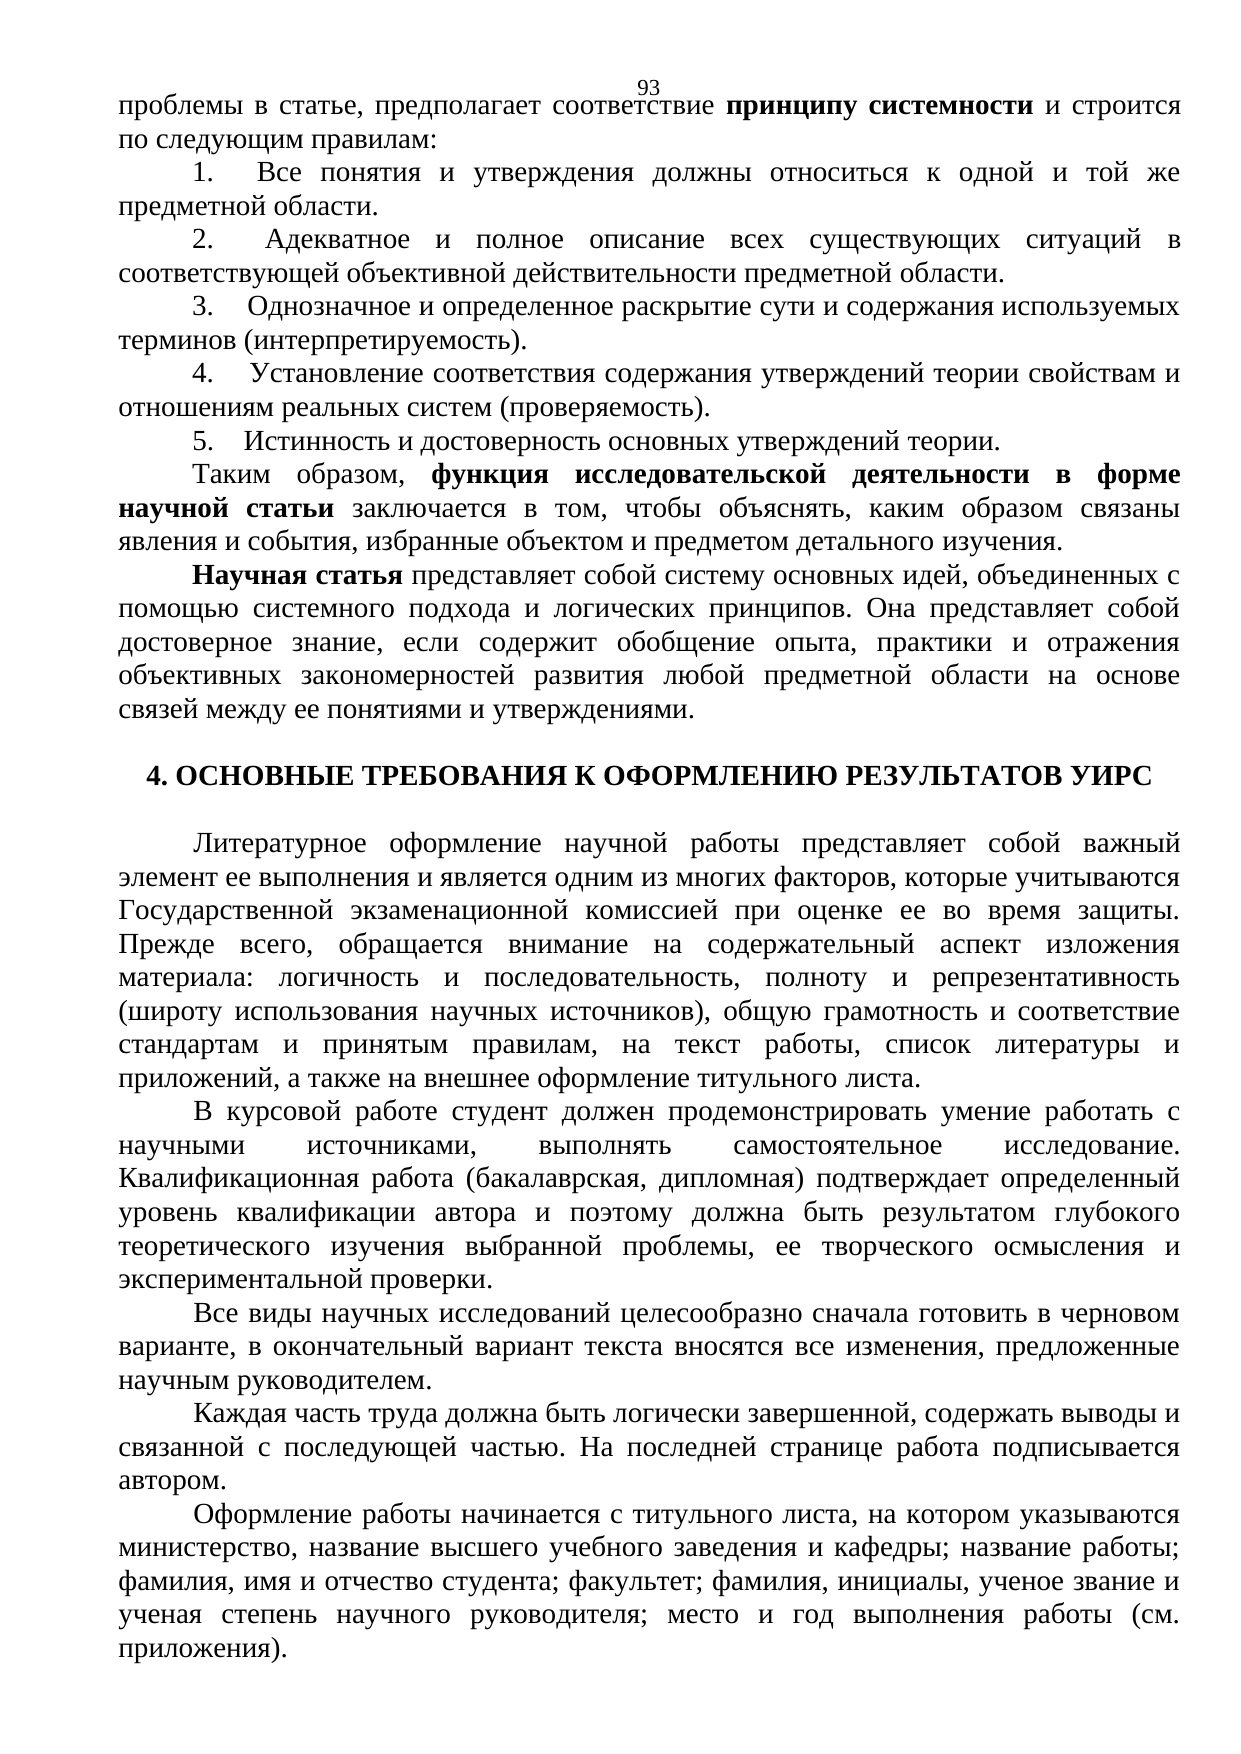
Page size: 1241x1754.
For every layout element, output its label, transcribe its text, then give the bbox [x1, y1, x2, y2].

text Литературное оформление научной работы представляет собой важный элемент ее выполнения и является одним из многих факторов, которые учитываются Государственной экзаменационной комиссией при оценке ее во время защиты. Прежде всего, обращается внимание на содержательный аспект изложения материала: логичность и последовательность, полноту и репрезентативность (широту использования научных источников), общую грамотность и соответствие стандартам и принятым правилам, на текст работы, список литературы и приложений, а также на внешнее оформление титульного листа. [118, 825, 1181, 1093]
text 4. ОСНОВНЫЕ ТРЕБОВАНИЯ К ОФОРМЛЕНИЮ РЕЗУЛЬТАТОВ УИРС [118, 758, 1181, 792]
text Научная статья представляет собой систему основных идей, объединенных с помощью системного подхода и логических принципов. Она представляет собой достоверное знание, если содержит обобщение опыта, практики и отражения объективных закономерностей развития любой предметной области на основе связей между ее понятиями и утверждениями. [118, 557, 1181, 724]
list Однозначное и определенное раскрытие сути и содержания используемых терминов (интерпретируемость). [118, 288, 1181, 356]
list Истинность и достоверность основных утверждений теории. [118, 423, 1181, 456]
text Все виды научных исследований целесообразно сначала готовить в черновом варианте, в окончательный вариант текста вносятся все изменения, предложенные научным руководителем. [118, 1295, 1181, 1395]
list Адекватное и полное описание всех существующих ситуаций в соответствующей объективной действительности предметной области. [118, 221, 1181, 288]
list Установление соответствия содержания утверждений теории свойствам и отношениям реальных систем (проверяемость). [118, 356, 1181, 423]
text Каждая часть труда должна быть логически завершенной, содержать выводы и связанной с последующей частью. На последней странице работа подписывается автором. [118, 1395, 1181, 1496]
list Все понятия и утверждения должны относиться к одной и той же предметной области. [118, 154, 1181, 221]
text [118, 87, 1181, 154]
text Таким образом, функция исследовательской деятельности в форме научной статьи заключается в том, чтобы объяснять, каким образом связаны явления и события, избранные объектом и предметом детального изучения. [118, 456, 1181, 557]
text В курсовой работе студент должен продемонстрировать умение работать с научными источниками, выполнять самостоятельное исследование. Квалификационная работа (бакалаврская, дипломная) подтверждает определенный уровень квалификации автора и поэтому должна быть результатом глубокого теоретического изучения выбранной проблемы, ее творческого осмысления и экспериментальной проверки. [118, 1093, 1181, 1295]
text Оформление работы начинается с титульного листа, на котором указываются министерство, название высшего учебного заведения и кафедры; название работы; фамилия, имя и отчество студента; факультет; фамилия, инициалы, ученое звание и ученая степень научного руководителя; место и год выполнения работы (см. приложения). [118, 1496, 1181, 1664]
